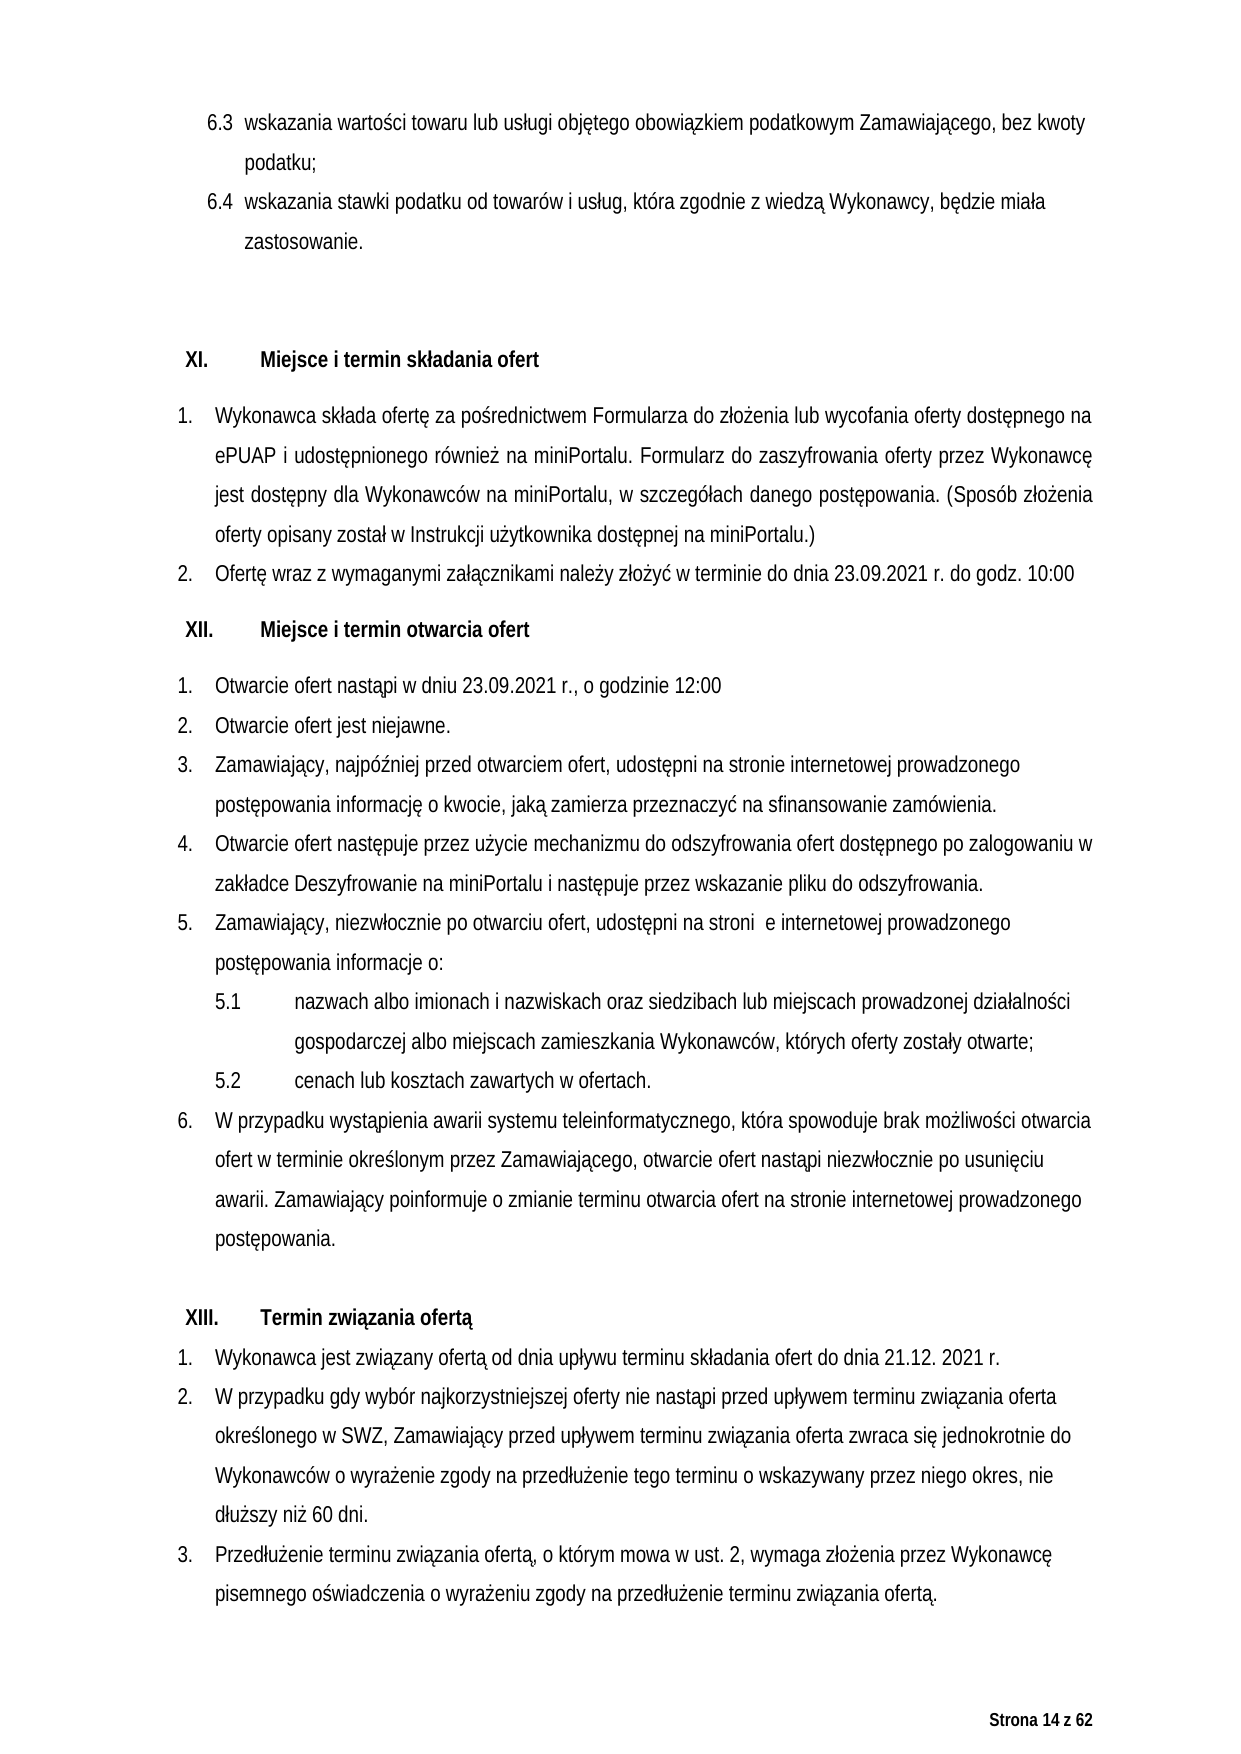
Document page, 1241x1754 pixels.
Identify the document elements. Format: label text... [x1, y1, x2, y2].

list Miejsce i termin składania ofert [185, 346, 1092, 372]
list Przedłużenie terminu związania ofertą, o którym mowa w ust. 2, wymaga złożenia przez Wykonawcę pisemnego oświadczenia o wyrażeniu zgody na przedłużenie terminu związania ofertą. [177, 1541, 1092, 1607]
list W przypadku gdy wybór najkorzystniejszej oferty nie nastąpi przed upływem terminu związania oferta określonego w SWZ, Zamawiający przed upływem terminu związania oferta zwraca się jednokrotnie do Wykonawców o wyrażenie zgody na przedłużenie tego terminu o wskazywany przez niego okres, nie dłuższy niż 60 dni. [177, 1383, 1092, 1528]
list cenach lub kosztach zawartych w ofertach. [215, 1067, 1092, 1093]
list wskazania wartości towaru lub usługi objętego obowiązkiem podatkowym Zamawiającego, bez kwoty podatku; [207, 109, 1092, 175]
list Zamawiający, niezwłocznie po otwarciu ofert, udostępni na stroni e internetowej prowadzonego postępowania informacje o: [177, 909, 1092, 975]
list Otwarcie ofert nastąpi w dniu 23.09.2021 r., o godzinie 12:00 [177, 672, 1092, 699]
list Otwarcie ofert następuje przez użycie mechanizmu do odszyfrowania ofert dostępnego po zalogowaniu w zakładce Deszyfrowanie na miniPortalu i następuje przez wskazanie pliku do odszyfrowania. [177, 830, 1092, 896]
list Miejsce i termin otwarcia ofert [185, 616, 1092, 643]
list wskazania stawki podatku od towarów i usług, która zgodnie z wiedzą Wykonawcy, będzie miała zastosowanie. [207, 188, 1092, 254]
list Wykonawca jest związany ofertą od dnia upływu terminu składania ofert do dnia 21.12. 2021 r. [177, 1343, 1092, 1370]
list Wykonawca składa ofertę za pośrednictwem Formularza do złożenia lub wycofania oferty dostępnego na ePUAP i udostępnionego również na miniPortalu. Formularz do zaszyfrowania oferty przez Wykonawcę jest dostępny dla Wykonawców na miniPortalu, w szczegółach danego postępowania. (Sposób złożenia oferty opisany został w Instrukcji użytkownika dostępnej na miniPortalu.) [177, 402, 1092, 547]
list Zamawiający, najpóźniej przed otwarciem ofert, udostępni na stronie internetowej prowadzonego postępowania informację o kwocie, jaką zamierza przeznaczyć na sfinansowanie zamówienia. [177, 751, 1092, 817]
list Ofertę wraz z wymaganymi załącznikami należy złożyć w terminie do dnia 23.09.2021 r. do godz. 10:00 [177, 560, 1092, 586]
list W przypadku wystąpienia awarii systemu teleinformatycznego, która spowoduje brak możliwości otwarcia ofert w terminie określonym przez Zamawiającego, otwarcie ofert nastąpi niezwłocznie po usunięciu awarii. Zamawiający poinformuje o zmianie terminu otwarcia ofert na stronie internetowej prowadzonego postępowania. [177, 1107, 1092, 1251]
list nazwach albo imionach i nazwiskach oraz siedzibach lub miejscach prowadzonej działalności gospodarczej albo miejscach zamieszkania Wykonawców, których oferty zostały otwarte; [215, 988, 1092, 1054]
list Termin związania ofertą [185, 1304, 1092, 1330]
list Otwarcie ofert jest niejawne. [177, 712, 1092, 738]
